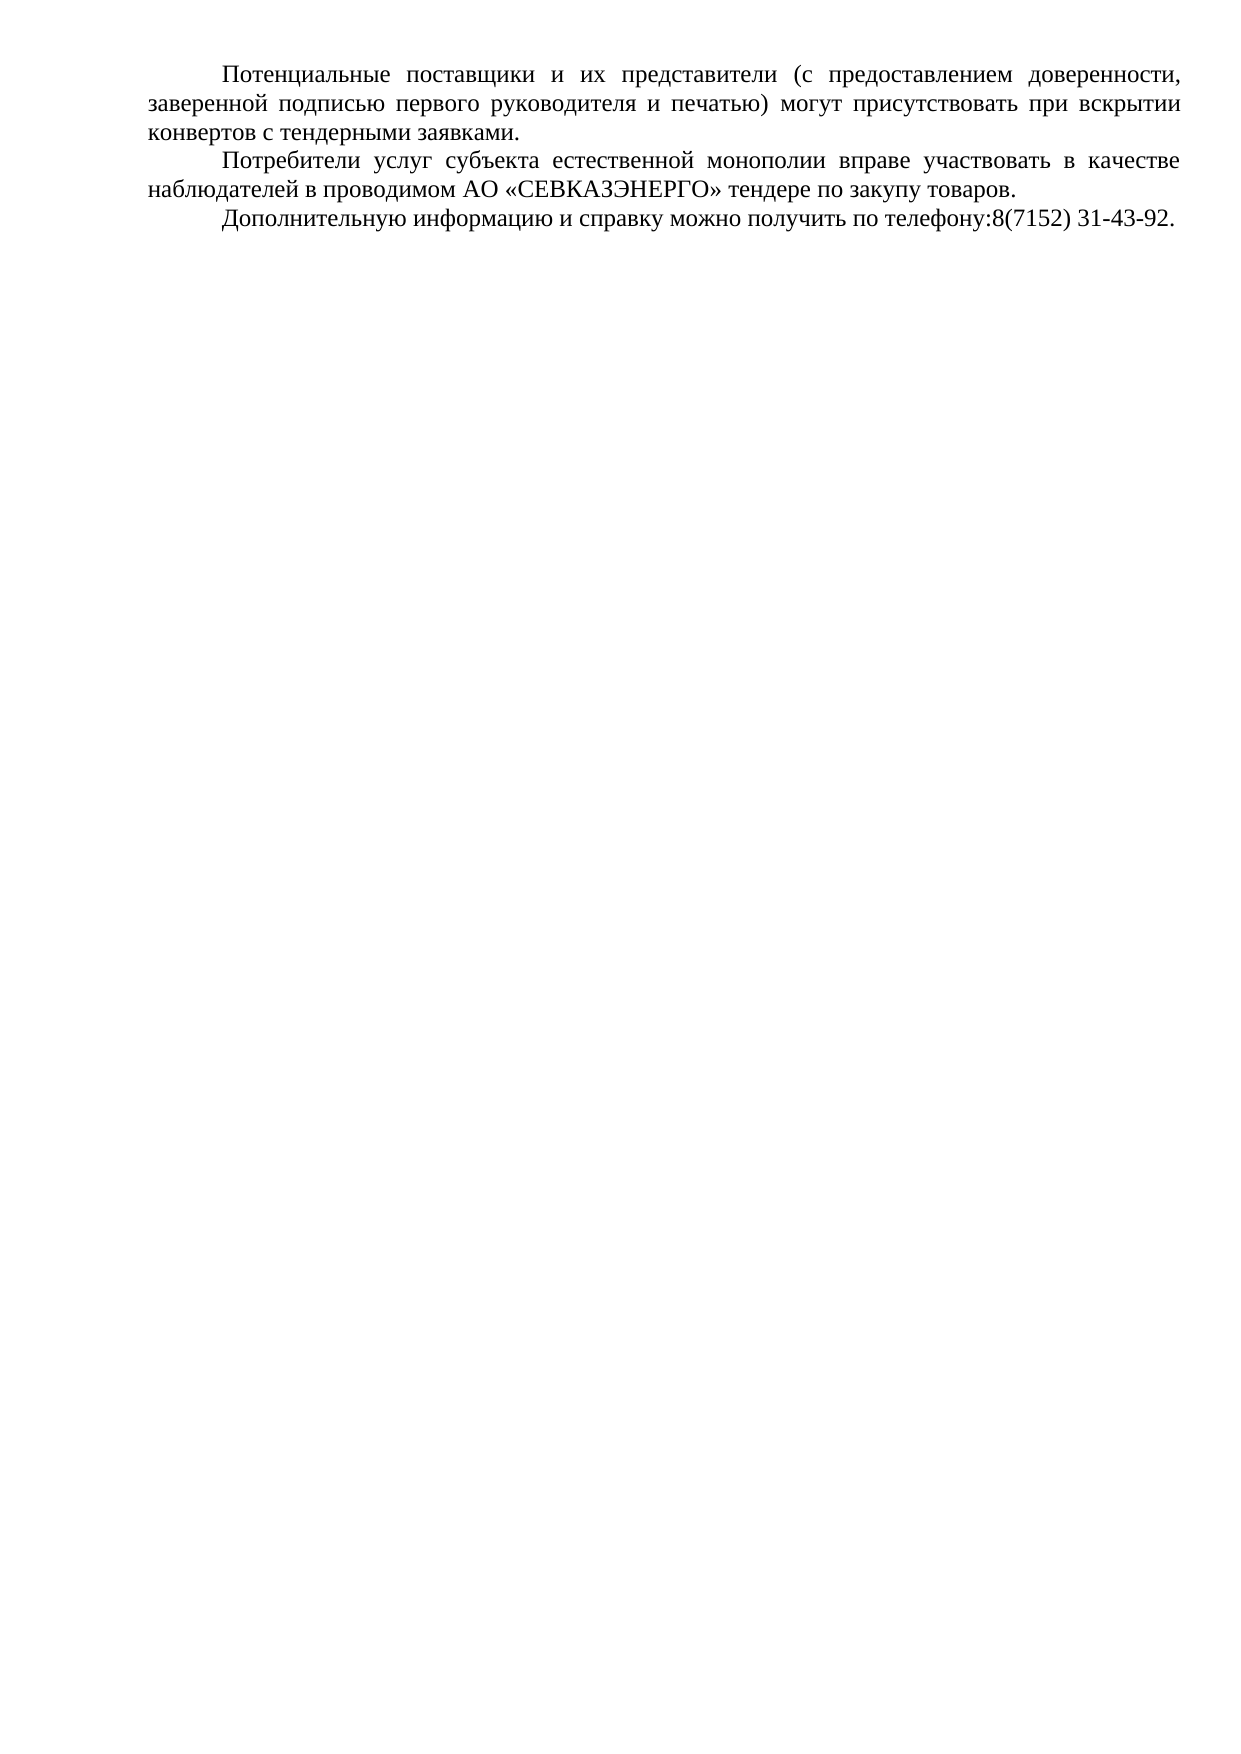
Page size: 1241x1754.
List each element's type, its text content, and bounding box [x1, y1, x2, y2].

text Дополнительную информацию и справку можно получить по телефону:8(7152) 31-43-92. [148, 203, 1181, 232]
text Потенциальные поставщики и их представители (с предоставлением доверенности, заверенной подписью первого руководителя и печатью) могут присутствовать при вскрытии конвертов с тендерными заявками. [148, 59, 1181, 145]
text Потребители услуг субъекта естественной монополии вправе участвовать в качестве наблюдателей в проводимом АО «СевКазЭнерго» тендере по закупу товаров. [148, 145, 1181, 203]
